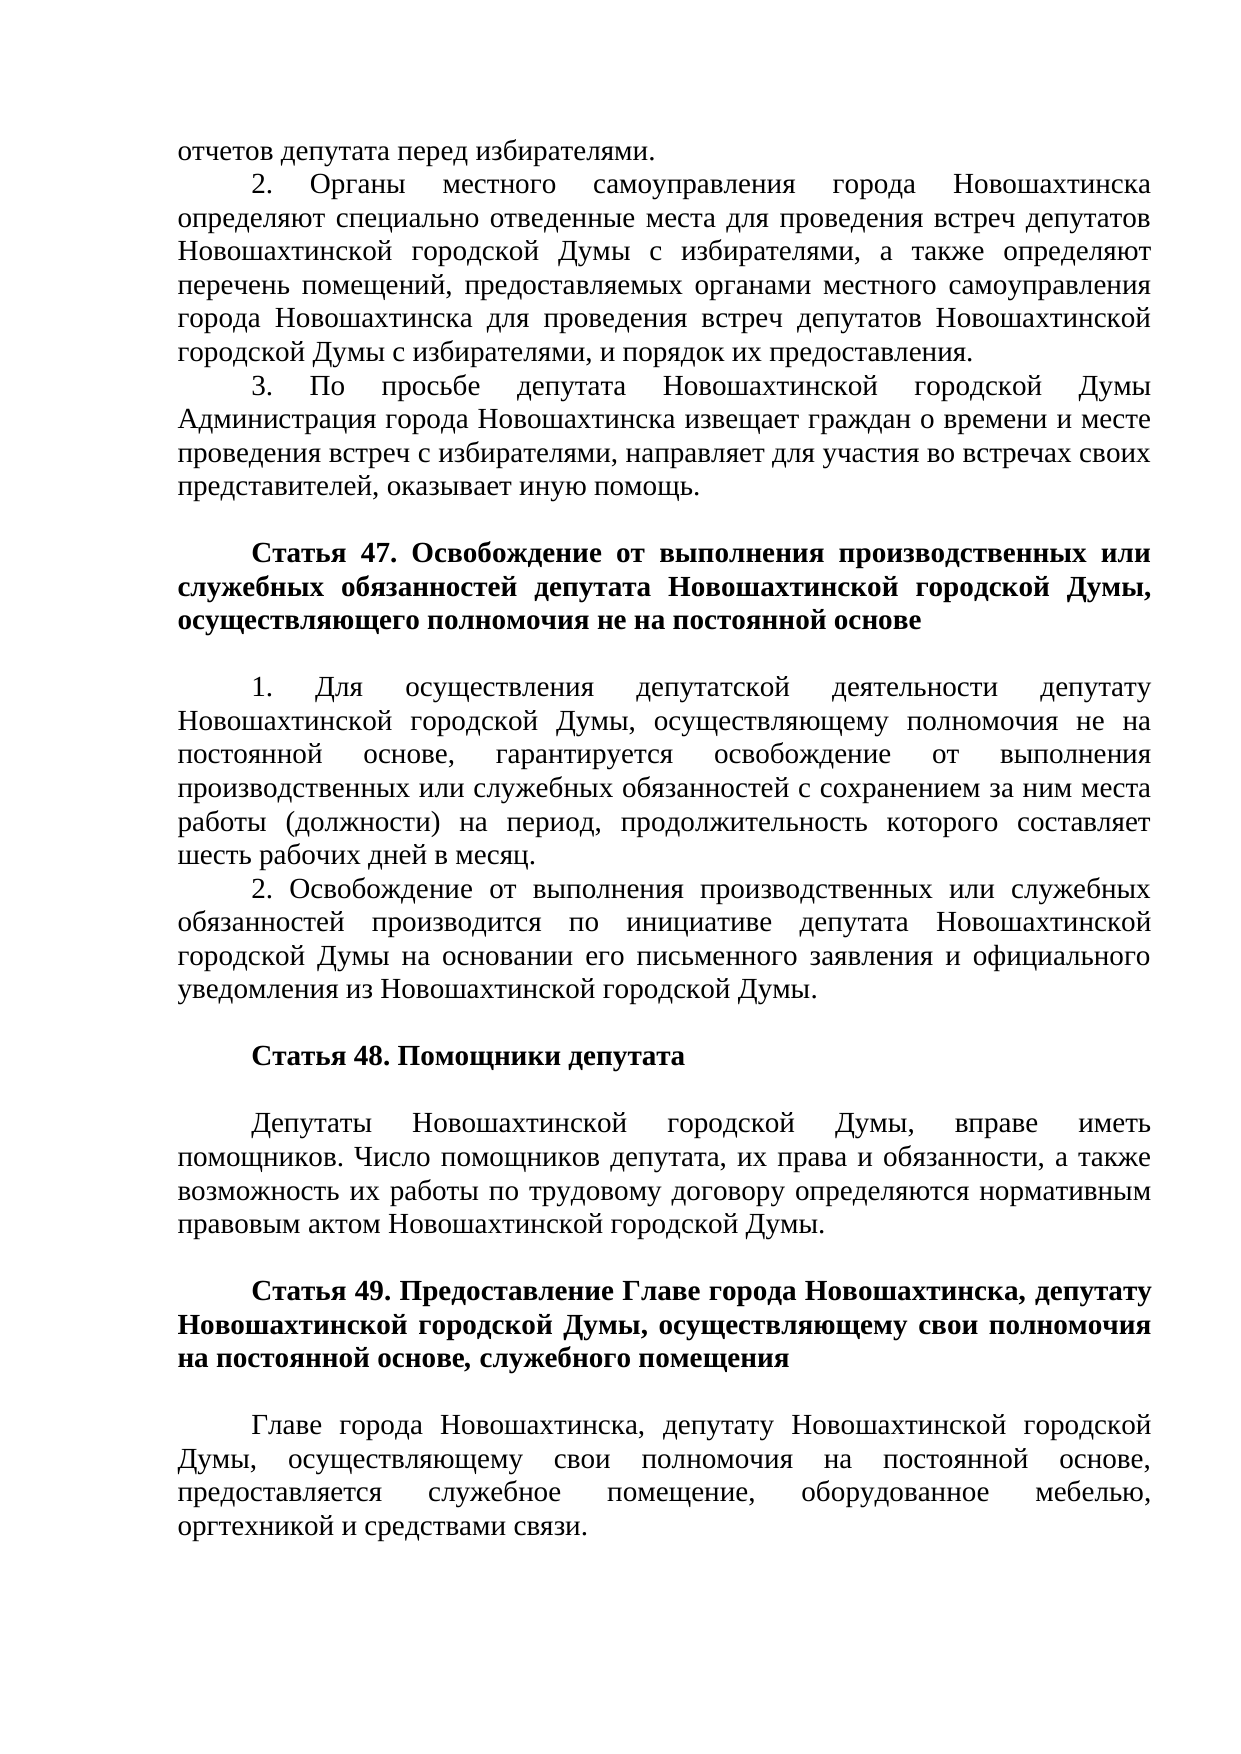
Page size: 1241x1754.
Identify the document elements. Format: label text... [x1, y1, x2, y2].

list Статья 47. Освобождение от выполнения производственных или служебных обязанностей депутата Новошахтинской городской Думы, осуществляющего полномочия не на постоянной основе [177, 535, 1152, 636]
text Главе города Новошахтинска, депутату Новошахтинской городской Думы, осуществляющему свои полномочия на постоянной основе, предоставляется служебное помещение, оборудованное мебелью, оргтехникой и средствами связи. [177, 1407, 1152, 1542]
text 1. Для осуществления депутатской деятельности депутату Новошахтинской городской Думы, осуществляющему полномочия не на постоянной основе, гарантируется освобождение от выполнения производственных или служебных обязанностей с сохранением за ним места работы (должности) на период, продолжительность которого составляет шесть рабочих дней в месяц. [177, 669, 1152, 871]
list Статья 49. Предоставление Главе города Новошахтинска, депутату Новошахтинской городской Думы, осуществляющему свои полномочия на постоянной основе, служебного помещения [177, 1273, 1152, 1374]
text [177, 133, 1152, 166]
text 2. Освобождение от выполнения производственных или служебных обязанностей производится по инициативе депутата Новошахтинской городской Думы на основании его письменного заявления и официального уведомления из Новошахтинской городской Думы. [177, 871, 1152, 1005]
text 3. По просьбе депутата Новошахтинской городской Думы Администрация города Новошахтинска извещает граждан о времени и месте проведения встреч с избирателями, направляет для участия во встречах своих представителей, оказывает иную помощь. [177, 368, 1152, 502]
text Депутаты Новошахтинской городской Думы, вправе иметь помощников. Число помощников депутата, их права и обязанности, а также возможность их работы по трудовому договору определяются нормативным правовым актом Новошахтинской городской Думы. [177, 1106, 1152, 1240]
text Статья 48. Помощники депутата [177, 1038, 1152, 1072]
text 2. Органы местного самоуправления города Новошахтинска определяют специально отведенные места для проведения встреч депутатов Новошахтинской городской Думы с избирателями, а также определяют перечень помещений, предоставляемых органами местного самоуправления города Новошахтинска для проведения встреч депутатов Новошахтинской городской Думы с избирателями, и порядок их предоставления. [177, 166, 1152, 368]
